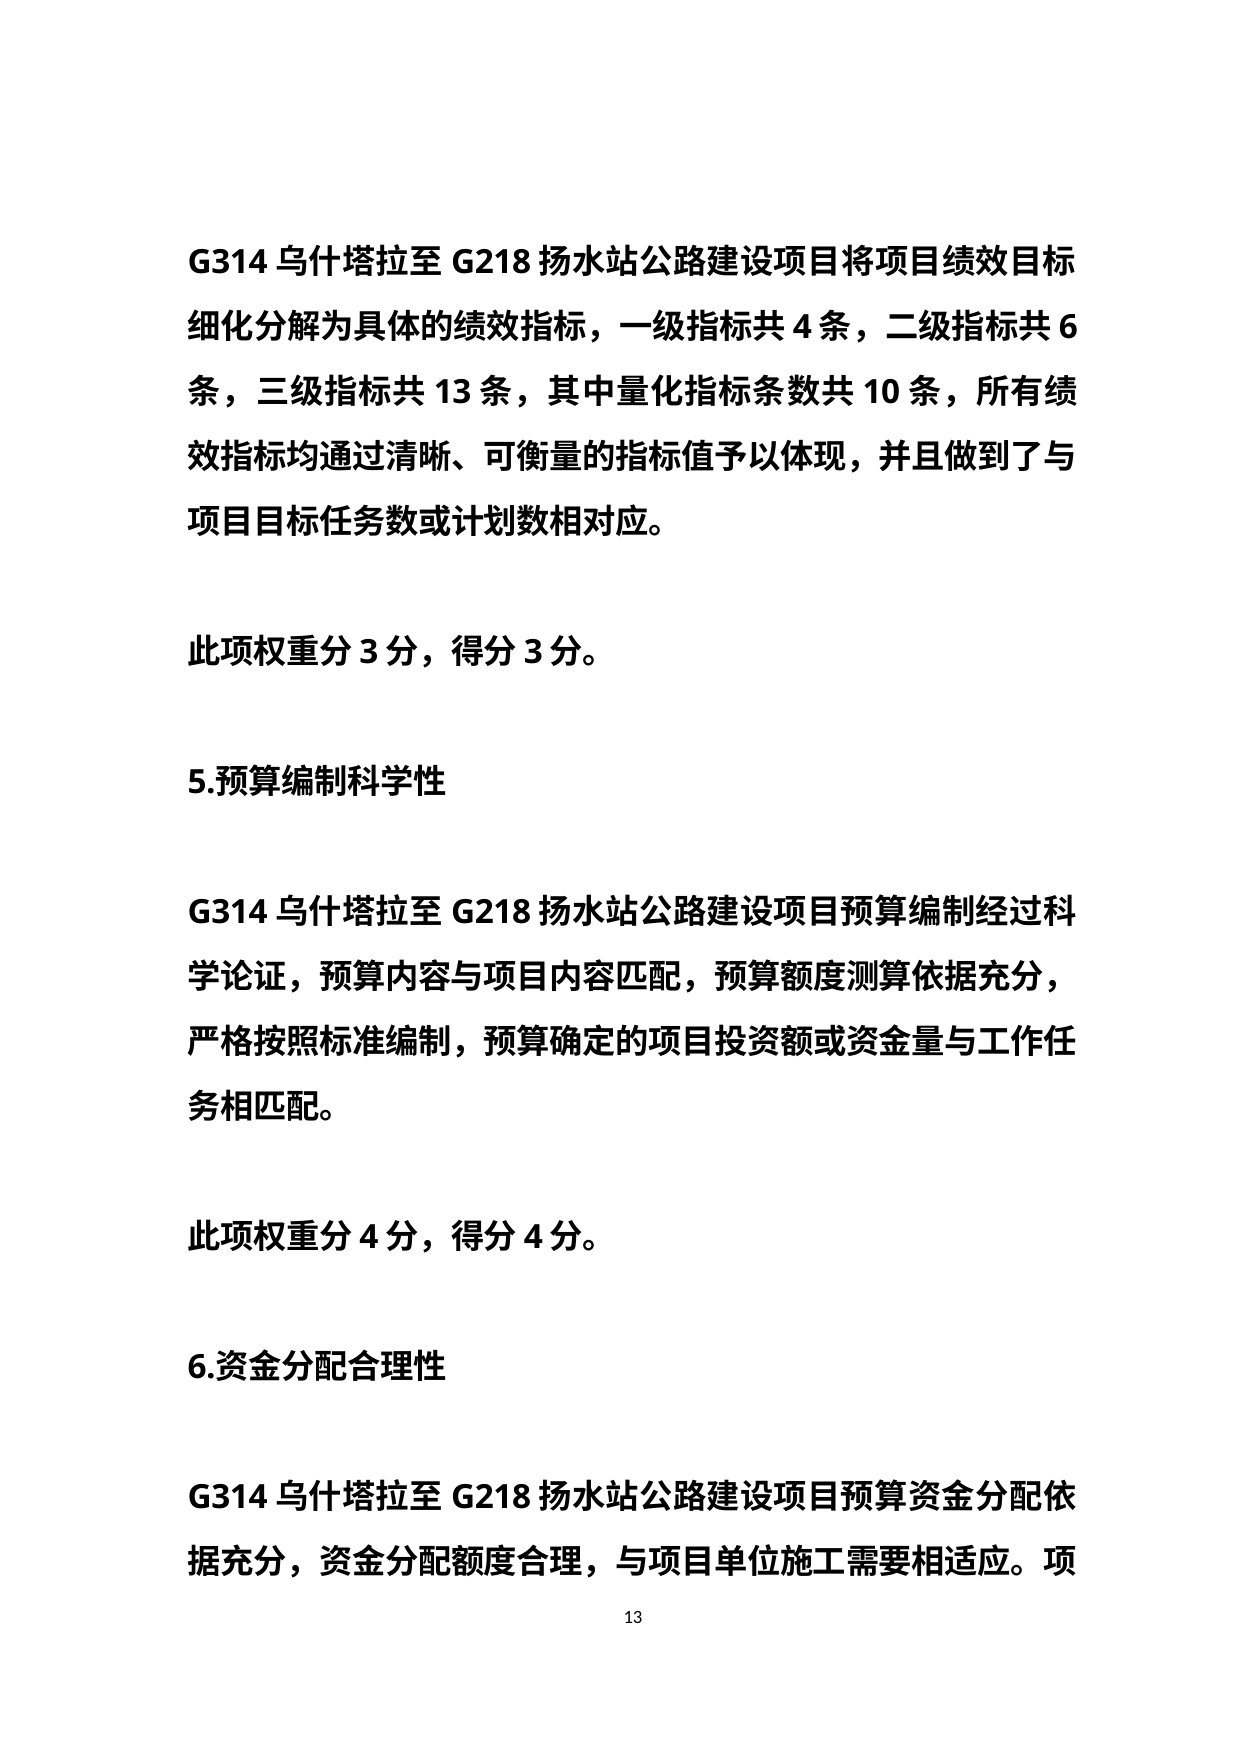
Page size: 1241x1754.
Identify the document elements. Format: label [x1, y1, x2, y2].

text [187, 162, 1078, 1592]
